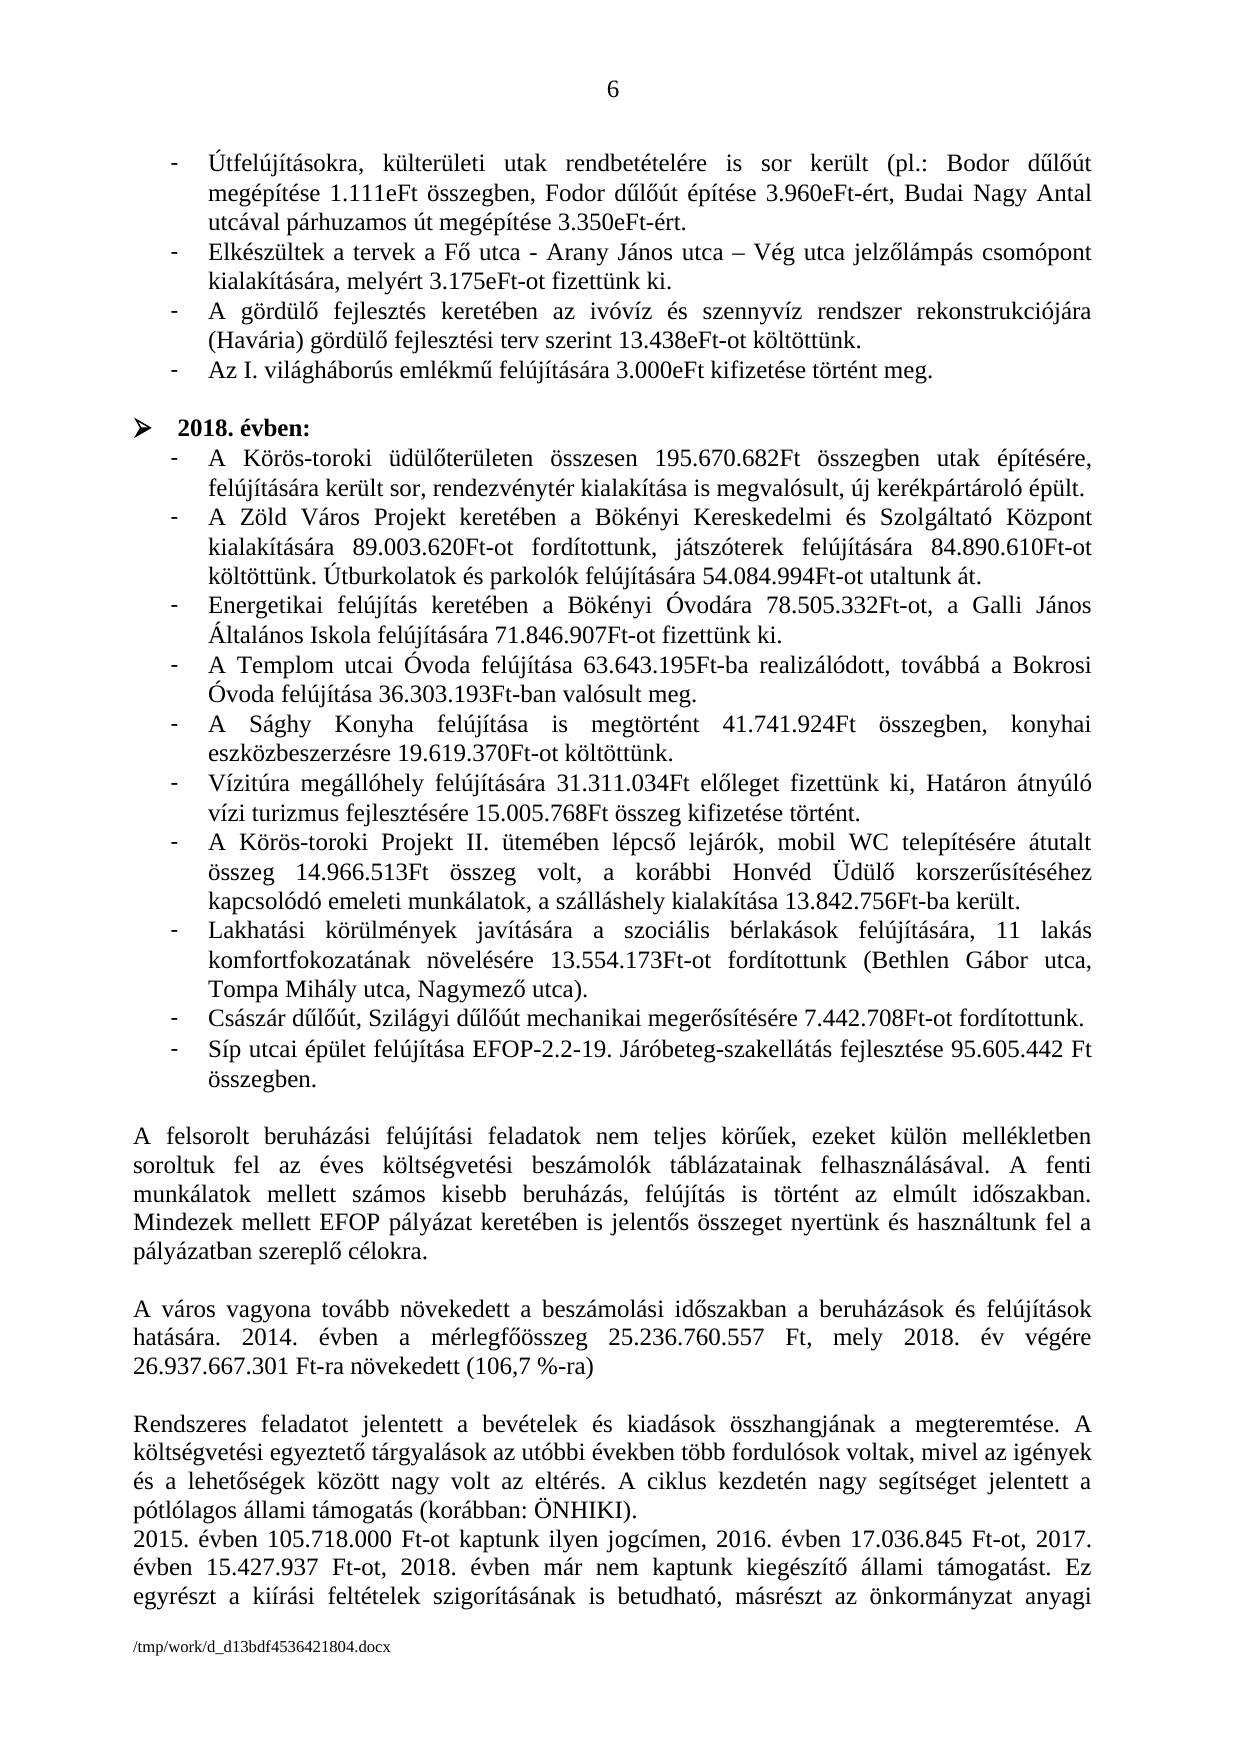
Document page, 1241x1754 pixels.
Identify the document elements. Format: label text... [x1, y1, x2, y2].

list Császár dűlőút, Szilágyi dűlőút mechanikai megerősítésére 7.442.708Ft-ot fordítottunk. [170, 1003, 1093, 1033]
list Lakhatási körülmények javítására a szociális bérlakások felújítására, 11 lakás komfortfokozatának növelésére 13.554.173Ft-ot fordítottunk (Bethlen Gábor utca, Tompa Mihály utca, Nagymező utca). [170, 914, 1093, 1003]
text A felsorolt beruházási felújítási feladatok nem teljes körűek, ezeket külön mellékletben soroltuk fel az éves költségvetési beszámolók táblázatainak felhasználásával. A fenti munkálatok mellett számos kisebb beruházás, felújítás is történt az elmúlt időszakban. Mindezek mellett EFOP pályázat keretében is jelentős összeget nyertünk és használtunk fel a pályázatban szereplő célokra. [133, 1121, 1093, 1265]
list Elkészültek a tervek a Fő utca - Arany János utca – Vég utca jelzőlámpás csomópont kialakítására, melyért 3.175eFt-ot fizettünk ki. [170, 236, 1093, 295]
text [133, 1524, 1093, 1610]
list Vízitúra megállóhely felújítására 31.311.034Ft előleget fizettünk ki, Határon átnyúló vízi turizmus fejlesztésére 15.005.768Ft összeg kifizetése történt. [170, 767, 1093, 827]
list A Körös-toroki üdülőterületen összesen 195.670.682Ft összegben utak építésére, felújítására került sor, rendezvénytér kialakítása is megvalósult, új kerékpártároló épült. [170, 442, 1093, 501]
list Energetikai felújítás keretében a Bökényi Óvodára 78.505.332Ft-ot, a Galli János Általános Iskola felújítására 71.846.907Ft-ot fizettünk ki. [170, 589, 1093, 649]
list A Zöld Város Projekt keretében a Bökényi Kereskedelmi és Szolgáltató Központ kialakítására 89.003.620Ft-ot fordítottunk, játszóterek felújítására 84.890.610Ft-ot költöttünk. Útburkolatok és parkolók felújítására 54.084.994Ft-ot utaltunk át. [170, 501, 1093, 589]
list A Körös-toroki Projekt II. ütemében lépcső lejárók, mobil WC telepítésére átutalt összeg 14.966.513Ft összeg volt, a korábbi Honvéd Üdülő korszerűsítéséhez kapcsolódó emeleti munkálatok, a szálláshely kialakítása 13.842.756Ft-ba került. [170, 827, 1093, 914]
text A város vagyona tovább növekedett a beszámolási időszakban a beruházások és felújítások hatására. 2014. évben a mérlegfőösszeg 25.236.760.557 Ft, mely 2018. év végére 26.937.667.301 Ft-ra növekedett (106,7 %-ra) [133, 1294, 1093, 1380]
list 2018. évben: [133, 413, 1093, 442]
list Síp utcai épület felújítása EFOP-2.2-19. Járóbeteg-szakellátás fejlesztése 95.605.442 Ft összegben. [170, 1033, 1093, 1092]
list Az I. világháborús emlékmű felújítására 3.000eFt kifizetése történt meg. [170, 354, 1093, 385]
list A Sághy Konyha felújítása is megtörtént 41.741.924Ft összegben, konyhai eszközbeszerzésre 19.619.370Ft-ot költöttünk. [170, 708, 1093, 767]
list A Templom utcai Óvoda felújítása 63.643.195Ft-ba realizálódott, továbbá a Bokrosi Óvoda felújítása 36.303.193Ft-ban valósult meg. [170, 649, 1093, 708]
list A gördülő fejlesztés keretében az ivóvíz és szennyvíz rendszer rekonstrukciójára (Havária) gördülő fejlesztési terv szerint 13.438eFt-ot költöttünk. [170, 295, 1093, 354]
text Rendszeres feladatot jelentett a bevételek és kiadások összhangjának a megteremtése. A költségvetési egyeztető tárgyalások az utóbbi években több fordulósok voltak, mivel az igények és a lehetőségek között nagy volt az eltérés. A ciklus kezdetén nagy segítséget jelentett a pótlólagos állami támogatás (korábban: ÖNHIKI). [133, 1409, 1093, 1524]
list Útfelújításokra, külterületi utak rendbetételére is sor került (pl.: Bodor dűlőút megépítése 1.111eFt összegben, Fodor dűlőút építése 3.960eFt-ért, Budai Nagy Antal utcával párhuzamos út megépítése 3.350eFt-ért. [170, 148, 1093, 236]
